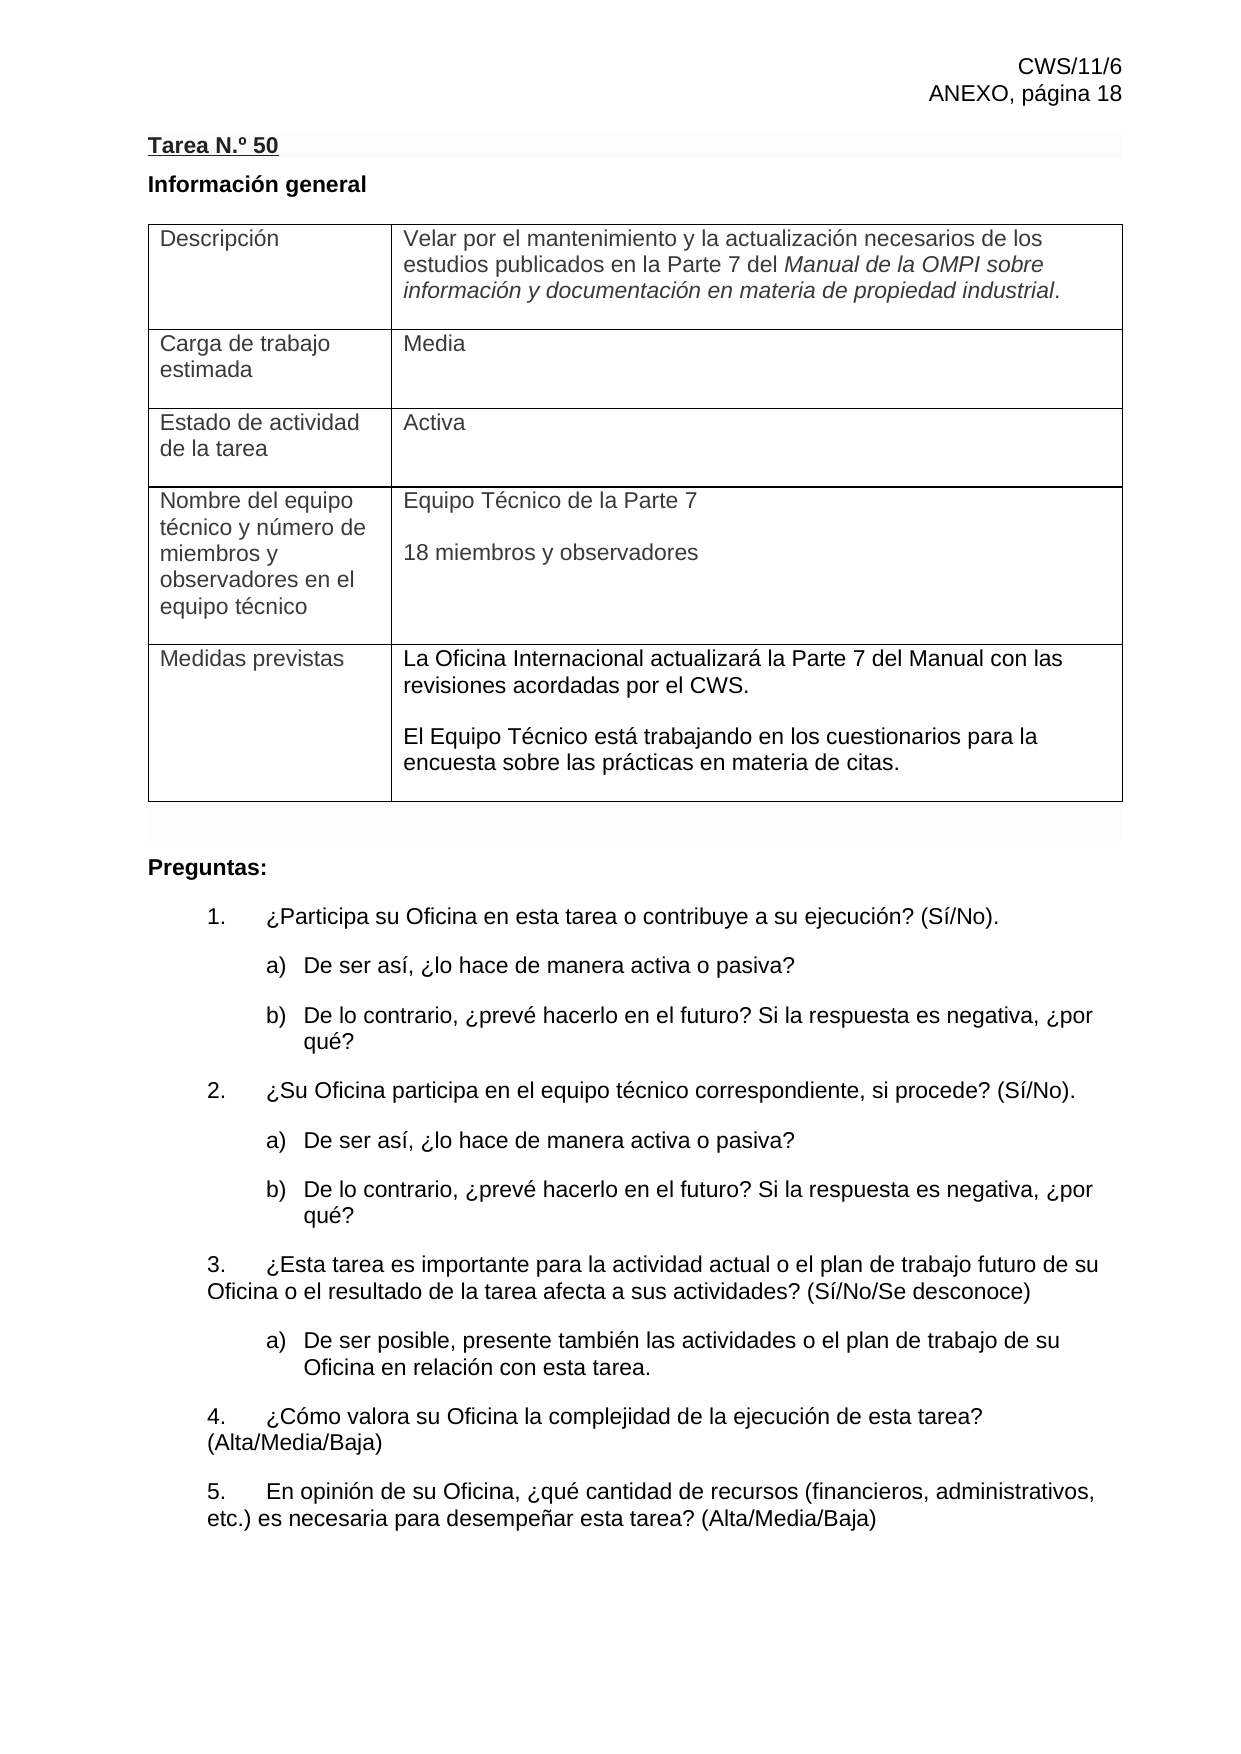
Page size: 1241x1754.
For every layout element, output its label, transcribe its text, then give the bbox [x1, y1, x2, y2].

text Información general [148, 171, 1122, 197]
text ¿Cómo valora su Oficina la complejidad de la ejecución de esta tarea? (Alta/Media/Baja) [207, 1403, 1122, 1455]
list Preguntas: [148, 854, 1122, 880]
list ¿Participa su Oficina en esta tarea o contribuye a su ejecución? (Sí/No). [207, 903, 1122, 929]
table_header Velar por el mantenimiento y la actualización necesarios de los estudios publicados en la Parte 7 del Manual de la OMPI sobre información y documentación en materia de propiedad industrial. [392, 225, 1122, 329]
text ¿Esta tarea es importante para la actividad actual o el plan de trabajo futuro de su Oficina o el resultado de la tarea afecta a sus actividades? (Sí/No/Se desconoce) [207, 1251, 1122, 1304]
table_cell Carga de trabajo estimada [149, 330, 391, 408]
table_cell Equipo Técnico de la Parte 7 18 miembros y observadores [392, 488, 1122, 644]
table_header Descripción [149, 225, 391, 329]
table_cell Estado de actividad de la tarea [149, 409, 391, 486]
text ¿Su Oficina participa en el equipo técnico correspondiente, si procede? (Sí/No). [207, 1077, 1122, 1104]
subtitle Tarea N.º 50 [148, 132, 1122, 158]
table_cell Nombre del equipo técnico y número de miembros y observadores en el equipo técnico [149, 488, 391, 644]
text En opinión de su Oficina, ¿qué cantidad de recursos (financieros, administrativos, etc.) es necesaria para desempeñar esta tarea? (Alta/Media/Baja) [207, 1478, 1122, 1531]
table_cell Activa [392, 409, 1122, 486]
table_cell La Oficina Internacional actualizará la Parte 7 del Manual con las revisiones acordadas por el CWS. El Equipo Técnico está trabajando en los cuestionarios para la encuesta sobre las prácticas en materia de citas. [392, 645, 1122, 801]
list De ser así, ¿lo hace de manera activa o pasiva? [266, 952, 1122, 979]
table_cell Medidas previstas [149, 645, 391, 801]
table_cell Media [392, 330, 1122, 408]
list De lo contrario, ¿prevé hacerlo en el futuro? Si la respuesta es negativa, ¿por qué? [266, 1176, 1122, 1228]
list De ser posible, presente también las actividades o el plan de trabajo de su Oficina en relación con esta tarea. [266, 1327, 1122, 1380]
list De lo contrario, ¿prevé hacerlo en el futuro? Si la respuesta es negativa, ¿por qué? [266, 1002, 1122, 1054]
list De ser así, ¿lo hace de manera activa o pasiva? [266, 1127, 1122, 1153]
